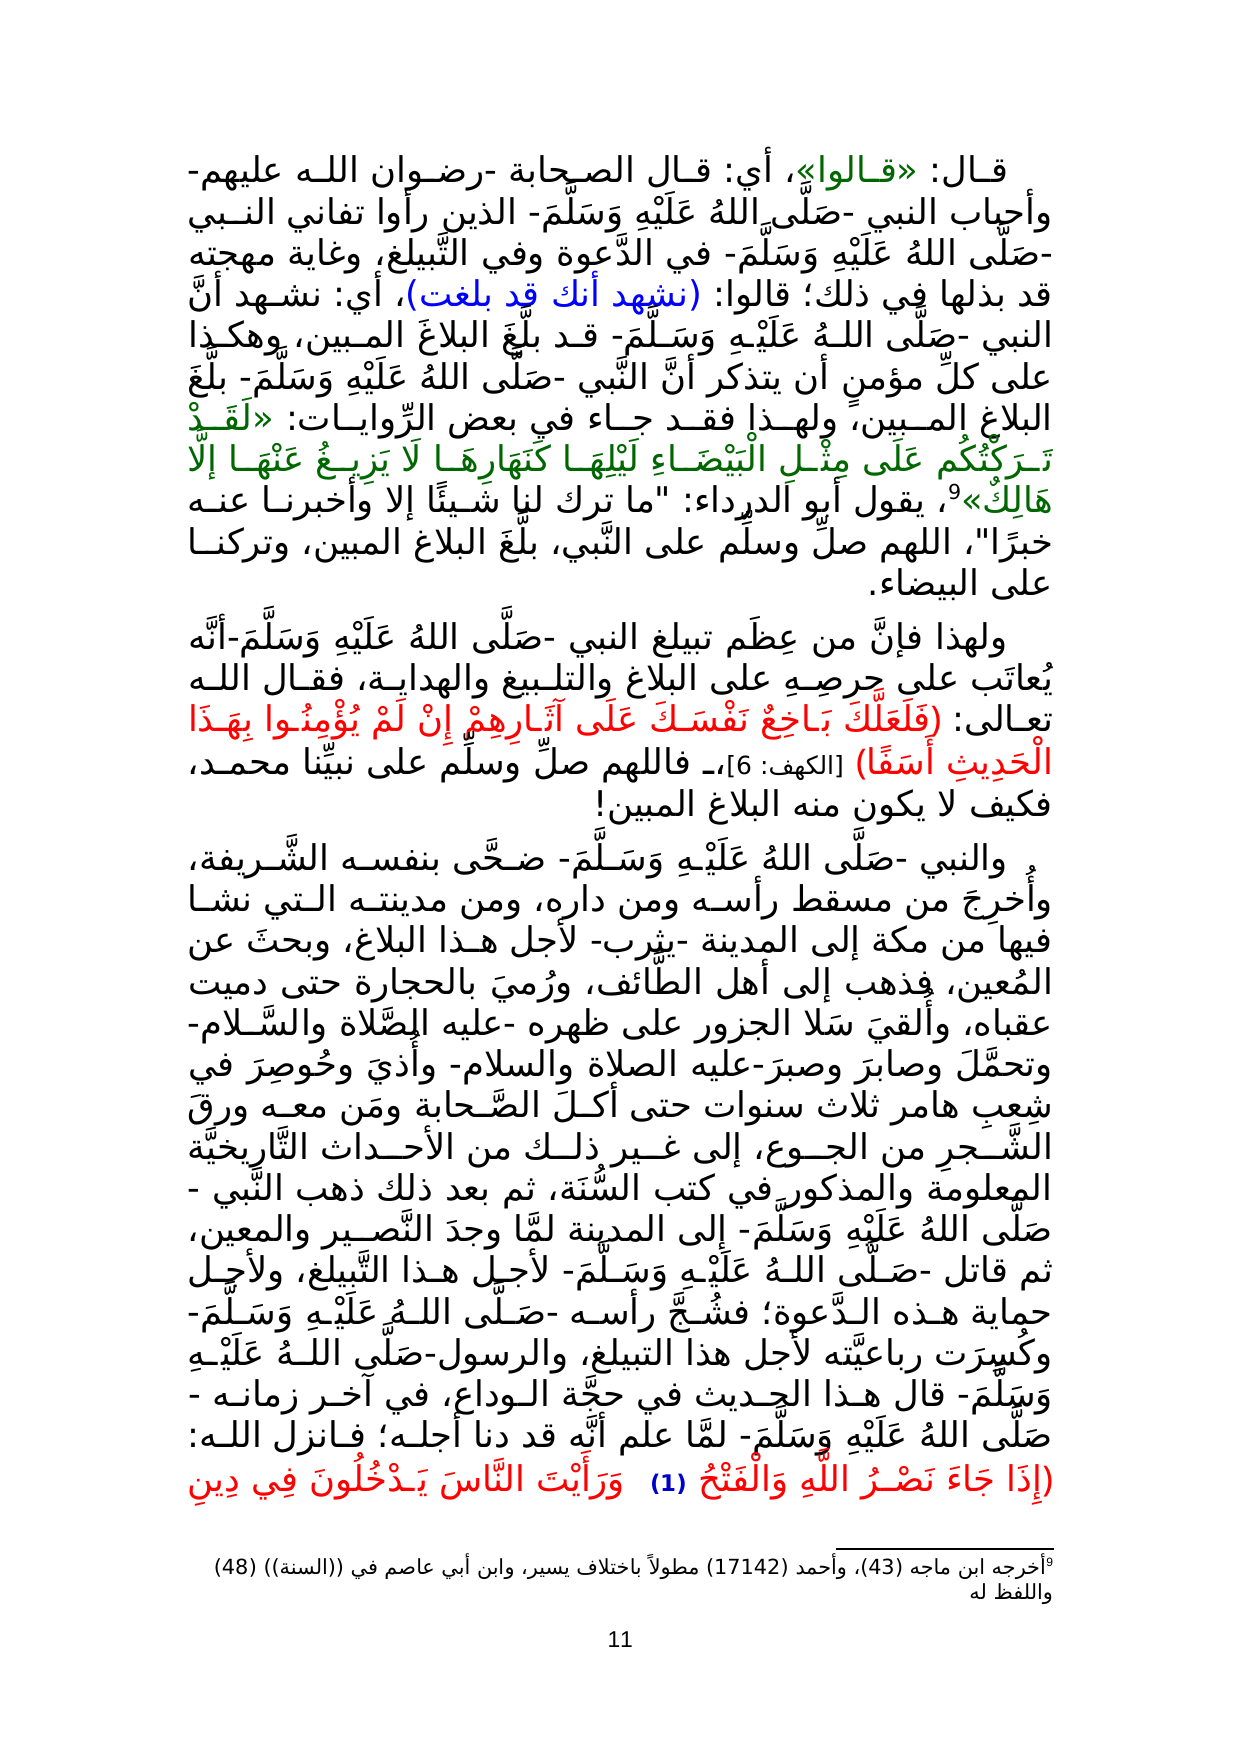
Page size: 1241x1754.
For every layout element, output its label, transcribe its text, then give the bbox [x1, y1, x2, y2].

text ولهذا فإنَّ من عِظَم تبيلغ النبي -صَلَّى اللهُ عَلَيْهِ وَسَلَّمَ-أنَّه يُعاتَب على حرصِهِ على البلاغ والتلبيغ والهداية، فقال الله تعالى: ﴿فَلَعَلَّكَ بَاخِعٌ نَفْسَكَ عَلَى آثَارِهِمْ إِنْ لَمْ يُؤْمِنُوا بِهَذَا الْحَدِيثِ أَسَفًا﴾ [الكهف: 6]، فاللهم صلِّ وسلِّم على نبيِّنا محمد، فكيف لا يكون منه البلاغ المبين! [187, 616, 1053, 825]
text قال: «قالوا»، أي: قال الصحابة -رضوان الله عليهم- وأحباب النبي -صَلَّى اللهُ عَلَيْهِ وَسَلَّمَ- الذين رأوا تفاني النبي -صَلَّى اللهُ عَلَيْهِ وَسَلَّمَ- في الدَّعوة وفي التَّبيلغ، وغاية مهجته قد بذلها في ذلك؛ قالوا: (نشهد أنك قد بلغت)، أي: نشهد أنَّ النبي -صَلَّى اللهُ عَلَيْهِ وَسَلَّمَ- قد بلَّغَ البلاغَ المبين، وهكذا على كلِّ مؤمنٍ أن يتذكر أنَّ النَّبي -صَلَّى اللهُ عَلَيْهِ وَسَلَّمَ- بلَّغَ البلاغ المبين، ولهذا فقد جاء في بعض الرِّوايات: «لَقَدْ تَرَكْتُكُم عَلَى مِثْلِ الْبَيْضَاءِ لَيْلِهَا كَنَهَارِهَا لَا يَزِيغُ عَنْهَا إلَّا هَالِكٌ»، يقول أبو الدرداء: "ما ترك لنا شيئًا إلا وأخبرنا عنه خبرًا"، اللهم صلِّ وسلِّم على النَّبي، بلَّغَ البلاغ المبين، وتركنا على البيضاء. [187, 150, 1053, 604]
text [187, 837, 1053, 1500]
